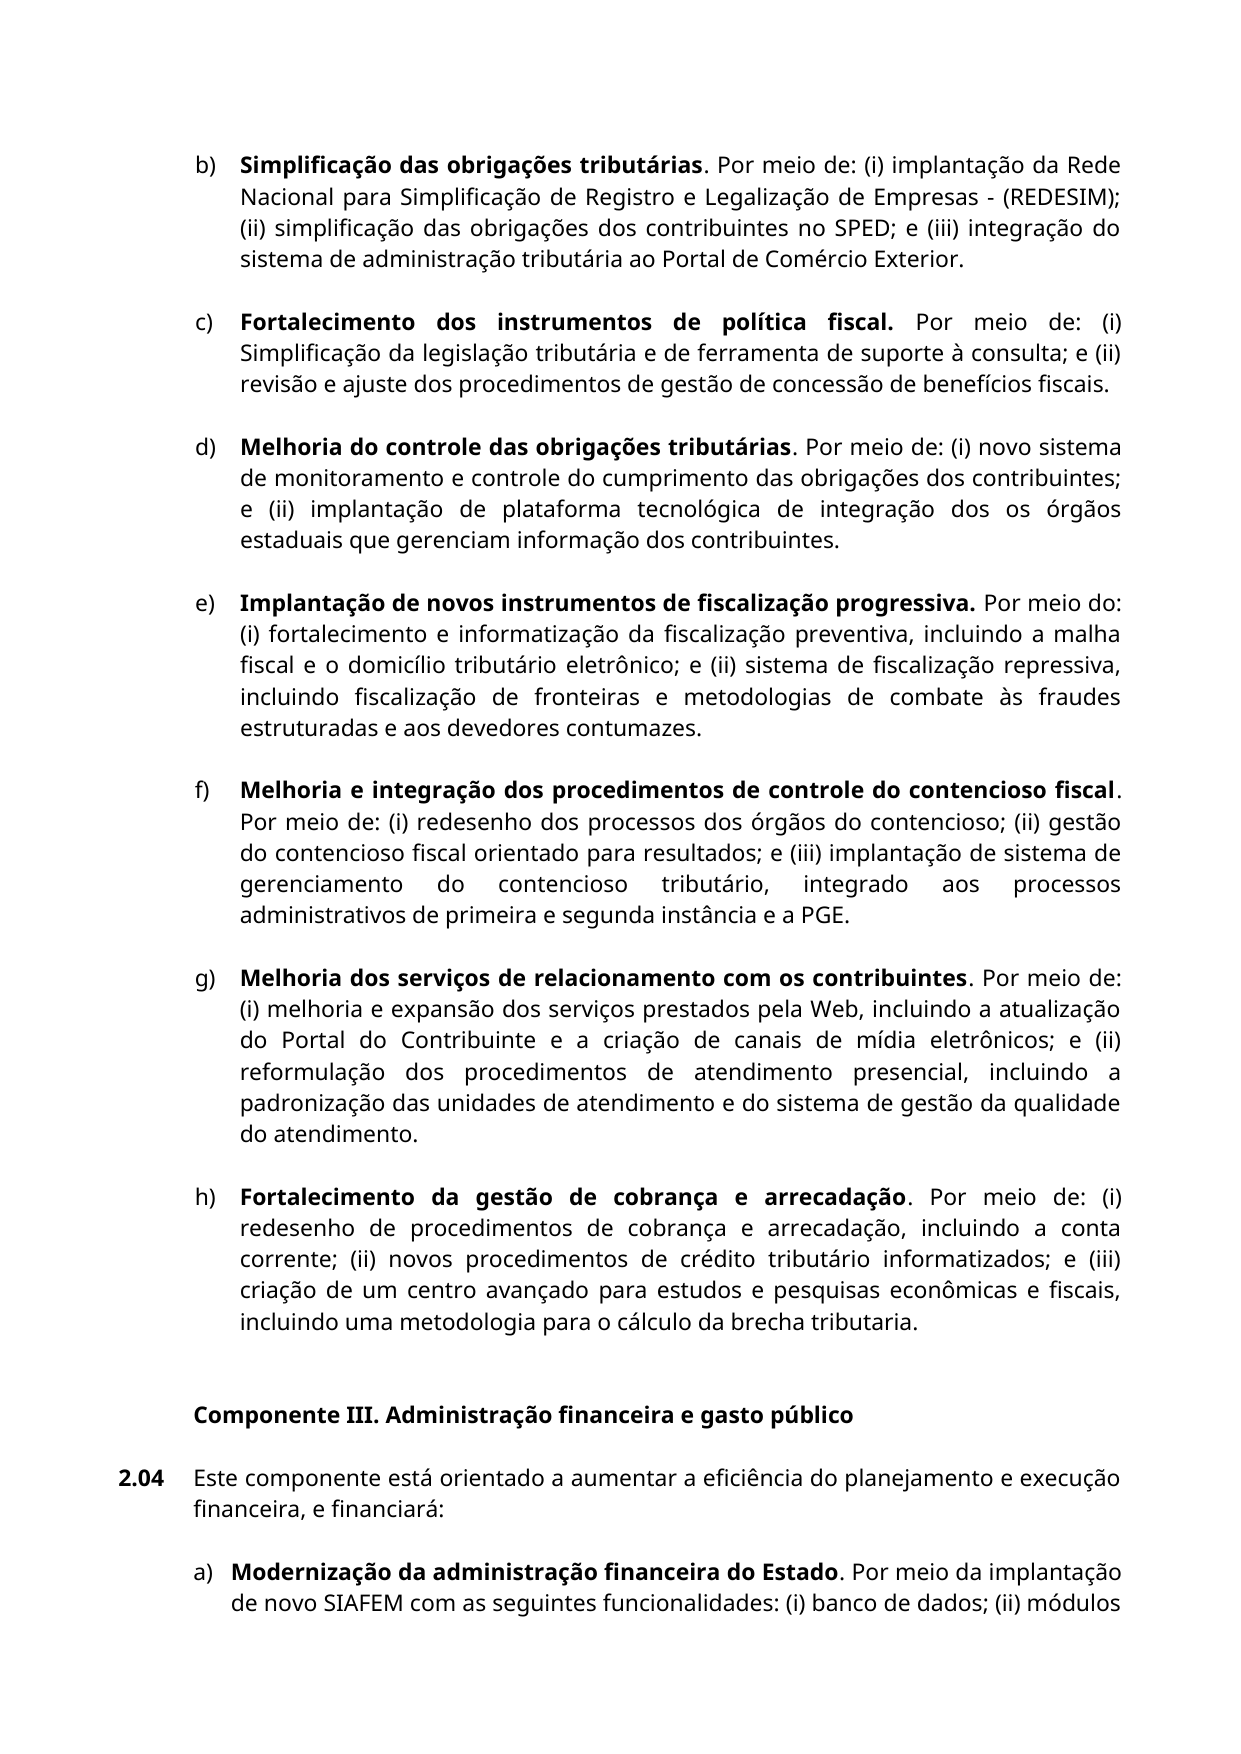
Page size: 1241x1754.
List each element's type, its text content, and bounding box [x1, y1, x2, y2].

text 2.04 Este componente está orientado a aumentar a eficiência do planejamento e execução financeira, e financiará: [118, 1462, 1122, 1524]
list Melhoria e integração dos procedimentos de controle do contencioso fiscal. Por meio de: (i) redesenho dos processos dos órgãos do contencioso; (ii) gestão do contencioso fiscal orientado para resultados; e (iii) implantação de sistema de gerenciamento do contencioso tributário, integrado aos processos administrativos de primeira e segunda instância e a PGE. [194, 774, 1122, 931]
list Fortalecimento da gestão de cobrança e arrecadação. Por meio de: (i) redesenho de procedimentos de cobrança e arrecadação, incluindo a conta corrente; (ii) novos procedimentos de crédito tributário informatizados; e (iii) criação de um centro avançado para estudos e pesquisas econômicas e fiscais, incluindo uma metodologia para o cálculo da brecha tributaria. [194, 1181, 1122, 1337]
list Simplificação das obrigações tributárias. Por meio de: (i) implantação da Rede Nacional para Simplificação de Registro e Legalização de Empresas - (REDESIM); (ii) simplificação das obrigações dos contribuintes no SPED; e (iii) integração do sistema de administração tributária ao Portal de Comércio Exterior. [195, 149, 1122, 274]
list Melhoria dos serviços de relacionamento com os contribuintes. Por meio de: (i) melhoria e expansão dos serviços prestados pela Web, incluindo a atualização do Portal do Contribuinte e a criação de canais de mídia eletrônicos; e (ii) reformulação dos procedimentos de atendimento presencial, incluindo a padronização das unidades de atendimento e do sistema de gestão da qualidade do atendimento. [194, 962, 1122, 1149]
list Fortalecimento dos instrumentos de política fiscal. Por meio de: (i) Simplificação da legislação tributária e de ferramenta de suporte à consulta; e (ii) revisão e ajuste dos procedimentos de gestão de concessão de benefícios fiscais. [195, 306, 1122, 399]
list Implantação de novos instrumentos de fiscalização progressiva. Por meio do: (i) fortalecimento e informatização da fiscalização preventiva, incluindo a malha fiscal e o domicílio tributário eletrônico; e (ii) sistema de fiscalização repressiva, incluindo fiscalização de fronteiras e metodologias de combate às fraudes estruturadas e aos devedores contumazes. [195, 587, 1122, 743]
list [193, 1556, 1122, 1618]
text Componente III. Administração financeira e gasto público [193, 1399, 1122, 1431]
list Melhoria do controle das obrigações tributárias. Por meio de: (i) novo sistema de monitoramento e controle do cumprimento das obrigações dos contribuintes; e (ii) implantação de plataforma tecnológica de integração dos os órgãos estaduais que gerenciam informação dos contribuintes. [195, 431, 1122, 556]
